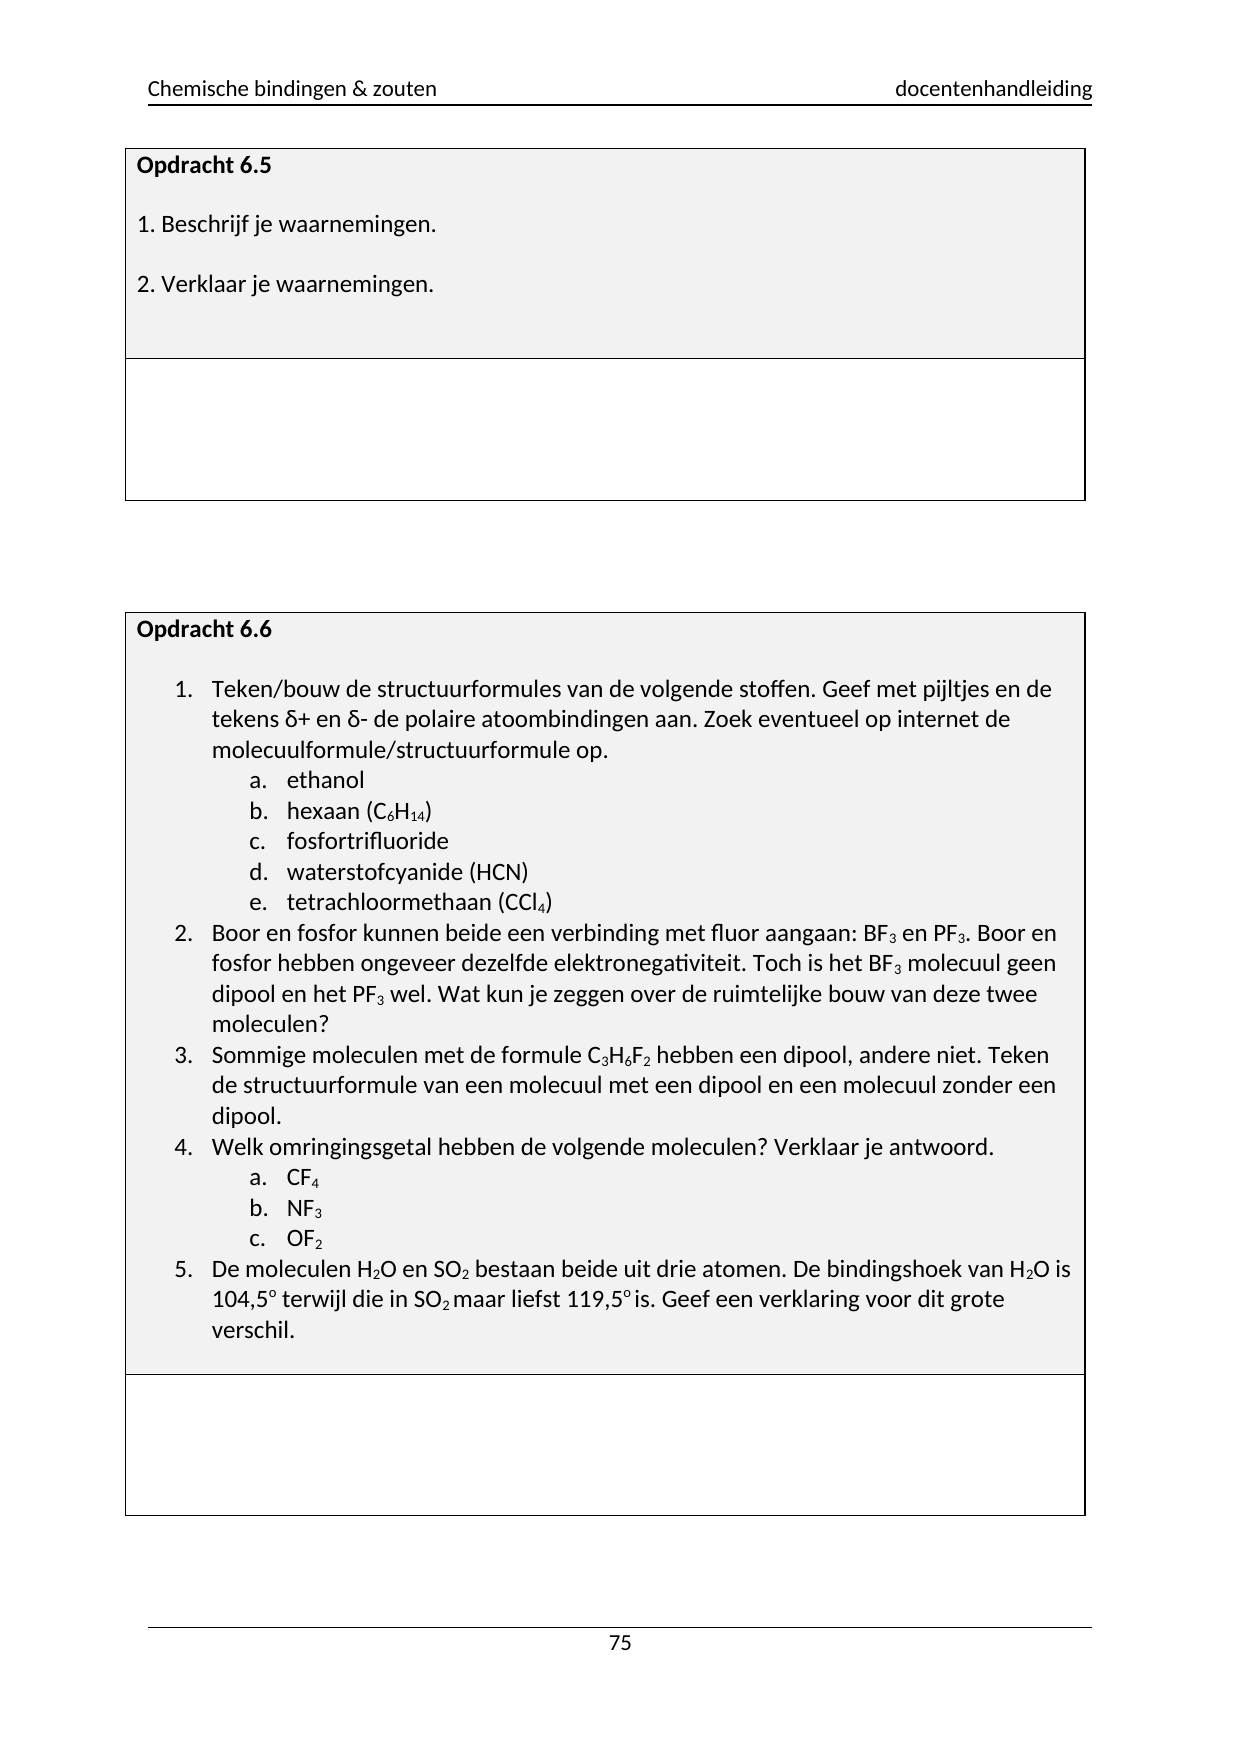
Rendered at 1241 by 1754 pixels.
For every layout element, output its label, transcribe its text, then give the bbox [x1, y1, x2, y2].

table_header Opdracht 6.5 1. Beschrijf je waarnemingen. 2. Verklaar je waarnemingen. [126, 149, 1084, 358]
table_cell [126, 1375, 1084, 1515]
table_cell [126, 359, 1084, 499]
table_header Opdracht 6.6 Teken/bouw de structuurformules van de volgende stoffen. Geef met pijltjes en de tekens δ+ en δ- de polaire atoombindingen aan. Zoek eventueel op internet de molecuulformule/structuurformule op. ethanol hexaan (C6H14) fosfortrifluoride waterstofcyanide (HCN) tetrachloormethaan (CCl4) Boor en fosfor kunnen beide een verbinding met fluor aangaan: BF3 en PF3. Boor en fosfor hebben ongeveer dezelfde elektronegativiteit. Toch is het BF3 molecuul geen dipool en het PF3 wel. Wat kun je zeggen over de ruimtelijke bouw van deze twee moleculen? Sommige moleculen met de formule C3H6F2 hebben een dipool, andere niet. Teken de structuurformule van een molecuul met een dipool en een molecuul zonder een dipool. Welk omringingsgetal hebben de volgende moleculen? Verklaar je antwoord. CF4 NF3 OF2 De moleculen H2O en SO2 bestaan beide uit drie atomen. De bindingshoek van H2O is 104,5o terwijl die in SO2 maar liefst 119,5o is. Geef een verklaring voor dit grote verschil. [126, 613, 1084, 1373]
